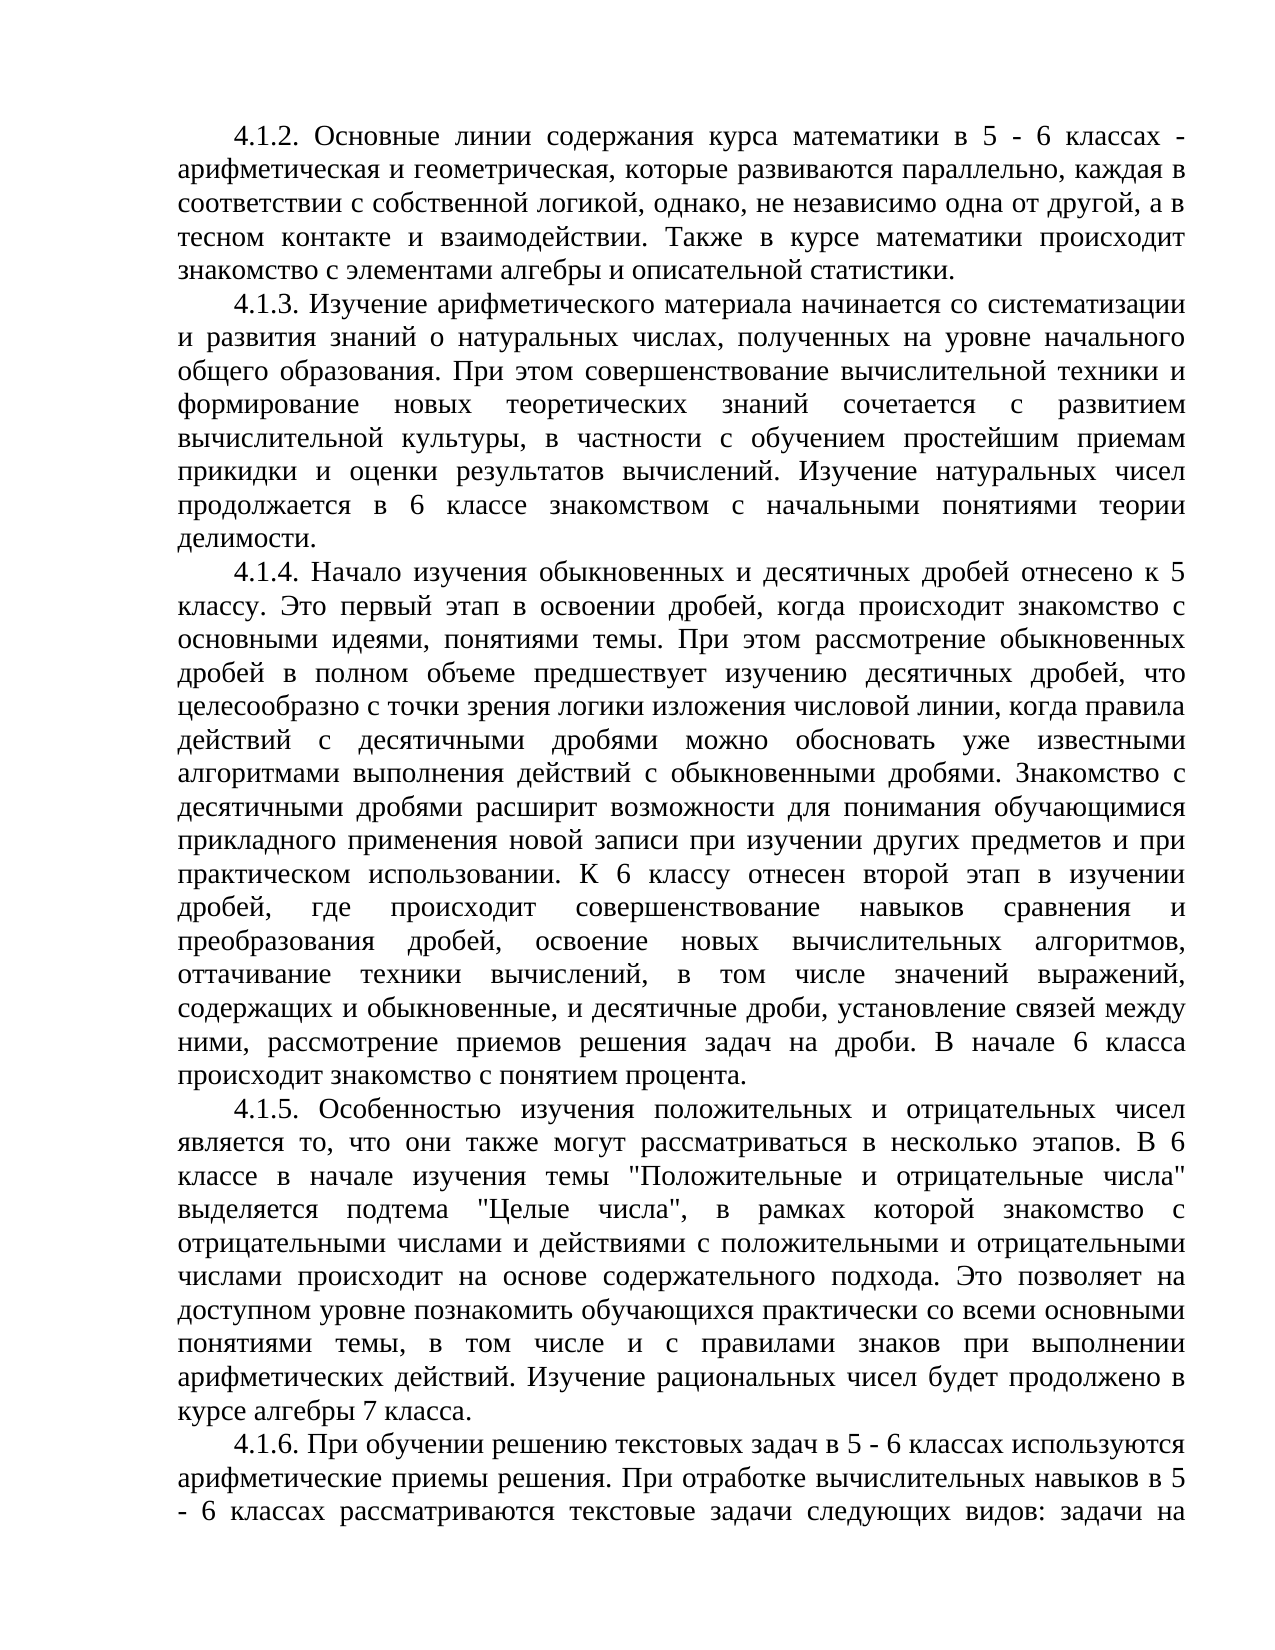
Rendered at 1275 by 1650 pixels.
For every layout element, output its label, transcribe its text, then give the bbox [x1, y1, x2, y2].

text 4.1.2. Основные линии содержания курса математики в 5 - 6 классах - арифметическая и геометрическая, которые развиваются параллельно, каждая в соответствии с собственной логикой, однако, не независимо одна от другой, а в тесном контакте и взаимодействии. Также в курсе математики происходит знакомство с элементами алгебры и описательной статистики. [177, 118, 1186, 286]
text 4.1.4. Начало изучения обыкновенных и десятичных дробей отнесено к 5 классу. Это первый этап в освоении дробей, когда происходит знакомство с основными идеями, понятиями темы. При этом рассмотрение обыкновенных дробей в полном объеме предшествует изучению десятичных дробей, что целесообразно с точки зрения логики изложения числовой линии, когда правила действий с десятичными дробями можно обосновать уже известными алгоритмами выполнения действий с обыкновенными дробями. Знакомство с десятичными дробями расширит возможности для понимания обучающимися прикладного применения новой записи при изучении других предметов и при практическом использовании. К 6 классу отнесен второй этап в изучении дробей, где происходит совершенствование навыков сравнения и преобразования дробей, освоение новых вычислительных алгоритмов, оттачивание техники вычислений, в том числе значений выражений, содержащих и обыкновенные, и десятичные дроби, установление связей между ними, рассмотрение приемов решения задач на дроби. В начале 6 класса происходит знакомство с понятием процента. [177, 554, 1186, 1091]
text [177, 1426, 1186, 1527]
text 4.1.3. Изучение арифметического материала начинается со систематизации и развития знаний о натуральных числах, полученных на уровне начального общего образования. При этом совершенствование вычислительной техники и формирование новых теоретических знаний сочетается с развитием вычислительной культуры, в частности с обучением простейшим приемам прикидки и оценки результатов вычислений. Изучение натуральных чисел продолжается в 6 классе знакомством с начальными понятиями теории делимости. [177, 286, 1186, 554]
text 4.1.5. Особенностью изучения положительных и отрицательных чисел является то, что они также могут рассматриваться в несколько этапов. В 6 классе в начале изучения темы "Положительные и отрицательные числа" выделяется подтема "Целые числа", в рамках которой знакомство с отрицательными числами и действиями с положительными и отрицательными числами происходит на основе содержательного подхода. Это позволяет на доступном уровне познакомить обучающихся практически со всеми основными понятиями темы, в том числе и с правилами знаков при выполнении арифметических действий. Изучение рациональных чисел будет продолжено в курсе алгебры 7 класса. [177, 1091, 1186, 1426]
